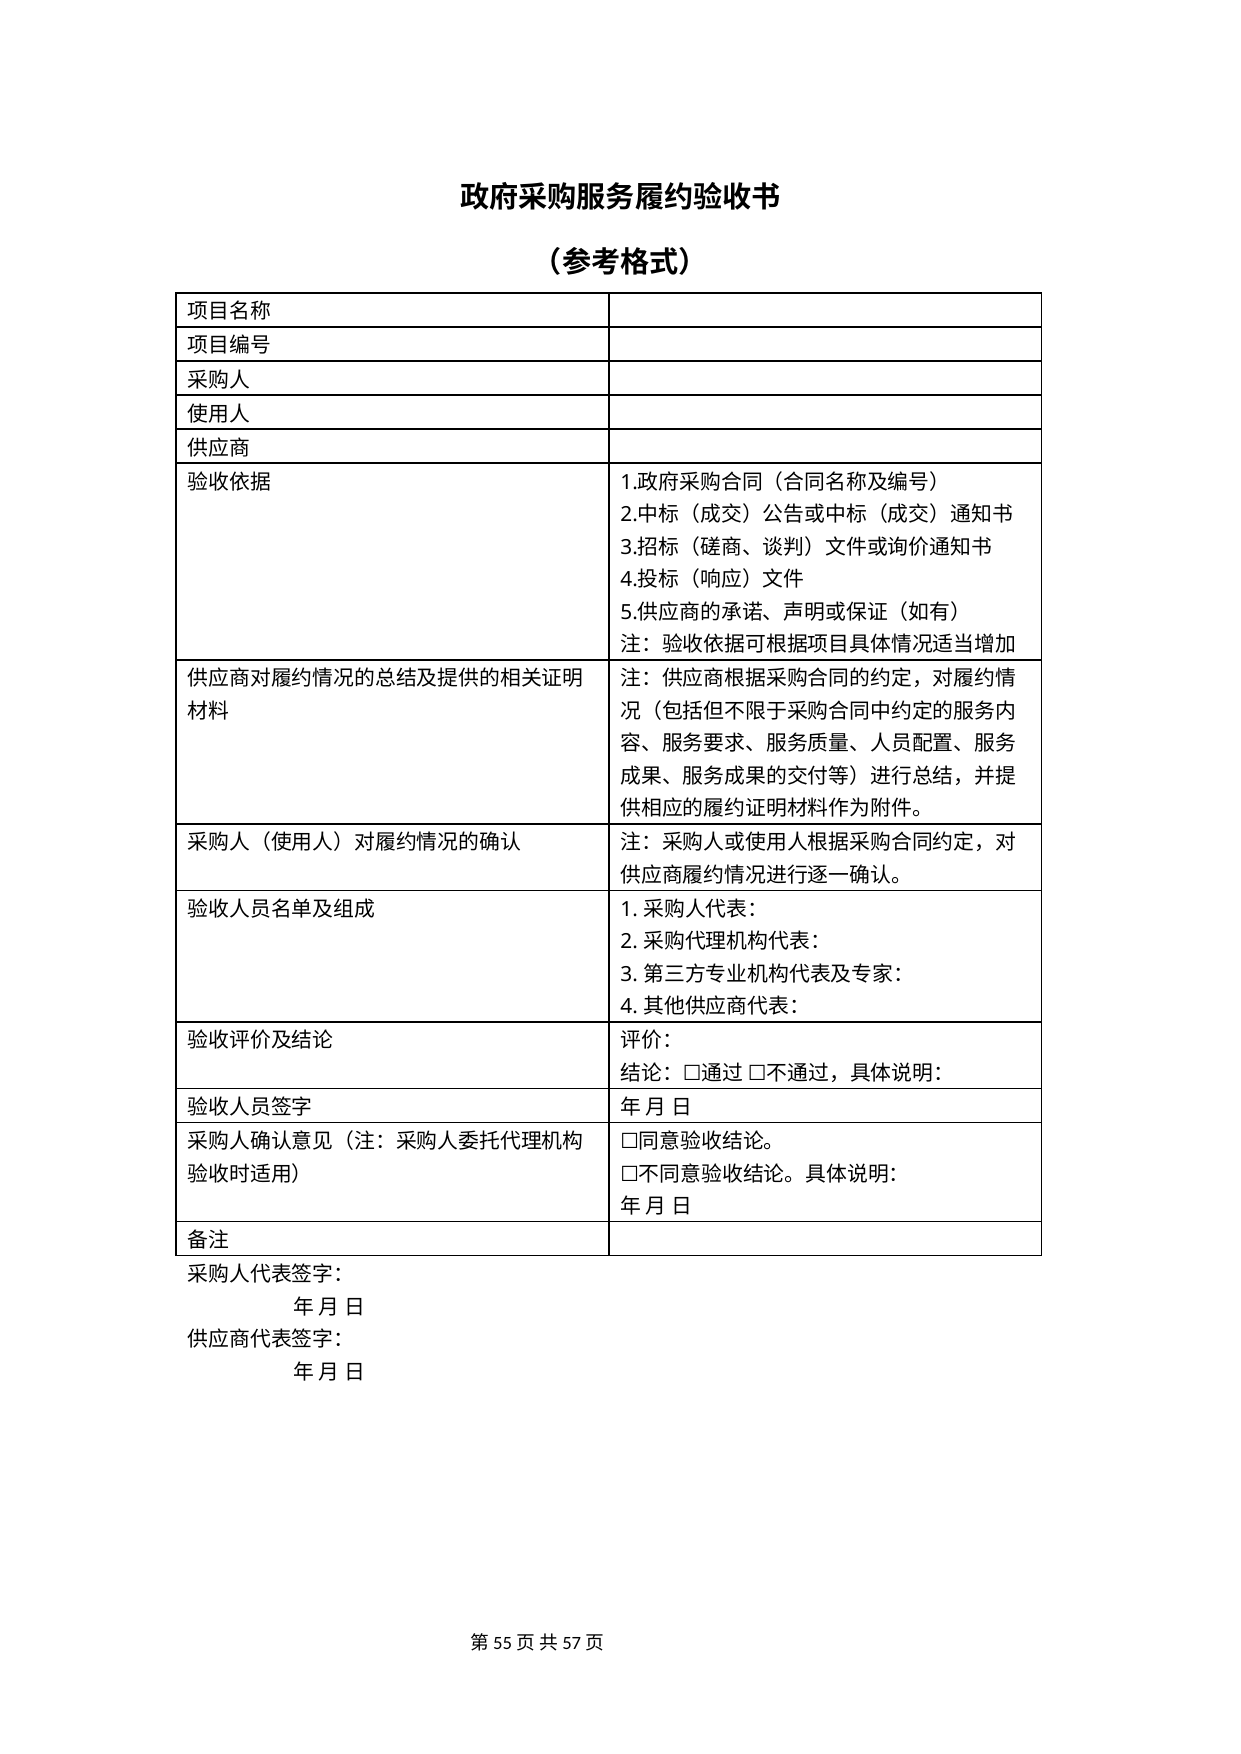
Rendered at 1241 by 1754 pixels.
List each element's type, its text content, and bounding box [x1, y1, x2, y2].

table_cell ☐同意验收结论。 ☐不同意验收结论。具体说明： 年 月 日 [610, 1123, 1041, 1221]
table_cell [610, 396, 1041, 428]
table_header 项目名称 [177, 294, 608, 326]
table_cell 注：供应商根据采购合同的约定，对履约情况（包括但不限于采购合同中约定的服务内容、服务要求、服务质量、人员配置、服务成果、服务成果的交付等）进行总结，并提供相应的履约证明材料作为附件。 [610, 661, 1041, 823]
table_cell 验收评价及结论 [177, 1023, 608, 1088]
table_cell 年 月 日 [610, 1089, 1041, 1122]
table_cell 1.政府采购合同（合同名称及编号） 2.中标（成交）公告或中标（成交）通知书 3.招标（磋商、谈判）文件或询价通知书 4.投标（响应）文件 5.供应商的承诺、声明或保证（如有） 注：验收依据可根据项目具体情况适当增加 [610, 464, 1041, 659]
table_cell [610, 362, 1041, 394]
table_cell 采购人（使用人）对履约情况的确认 [177, 825, 608, 889]
table_cell 供应商 [177, 430, 608, 462]
table_cell 使用人 [177, 396, 608, 428]
table_cell 采购人确认意见（注：采购人委托代理机构验收时适用） [177, 1123, 608, 1221]
text 年 月 日 [187, 1289, 1053, 1321]
table_cell 验收人员名单及组成 [177, 891, 608, 1021]
table_cell 项目编号 [177, 328, 608, 360]
table_cell 1. 采购人代表： 2. 采购代理机构代表： 3. 第三方专业机构代表及专家： 4. 其他供应商代表： [610, 891, 1041, 1021]
table_cell 注：采购人或使用人根据采购合同约定，对供应商履约情况进行逐一确认。 [610, 825, 1041, 889]
table_cell 验收人员签字 [177, 1089, 608, 1122]
text 年 月 日 [187, 1354, 1053, 1386]
table_cell 采购人 [177, 362, 608, 394]
table_cell [610, 430, 1041, 462]
text 供应商代表签字： [187, 1321, 1053, 1354]
text 采购人代表签字： [187, 1256, 1053, 1289]
table_cell 评价： 结论：☐通过 ☐不通过，具体说明： [610, 1023, 1041, 1088]
table_cell 验收依据 [177, 464, 608, 659]
table_header [610, 294, 1041, 326]
text （参考格式） [187, 227, 1053, 292]
table_cell 备注 [177, 1222, 608, 1255]
text 政府采购服务履约验收书 [187, 162, 1053, 227]
table_cell 供应商对履约情况的总结及提供的相关证明材料 [177, 661, 608, 823]
table_cell [610, 1222, 1041, 1255]
table_cell [610, 328, 1041, 360]
